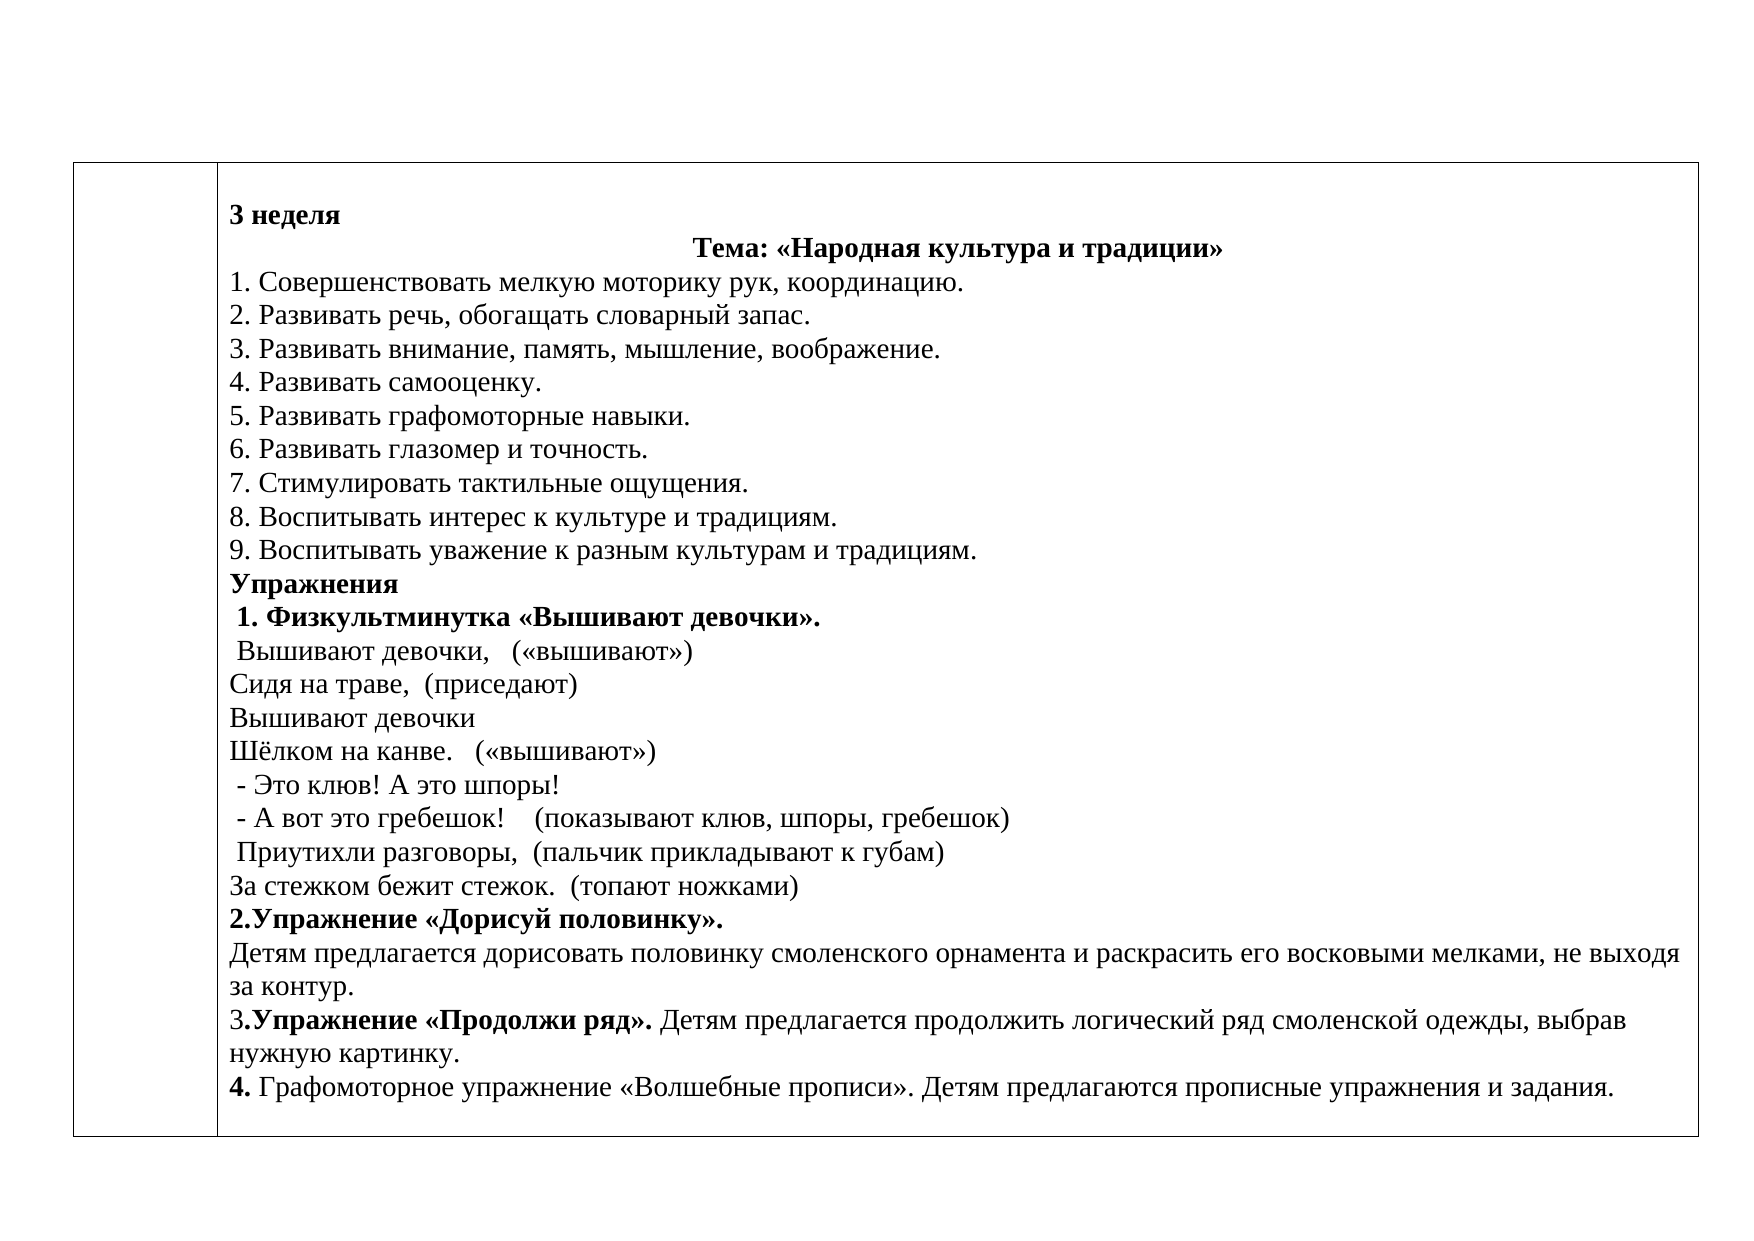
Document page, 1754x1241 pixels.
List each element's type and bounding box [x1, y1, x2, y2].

table_cell [218, 163, 1698, 1136]
table_cell [74, 163, 217, 1136]
